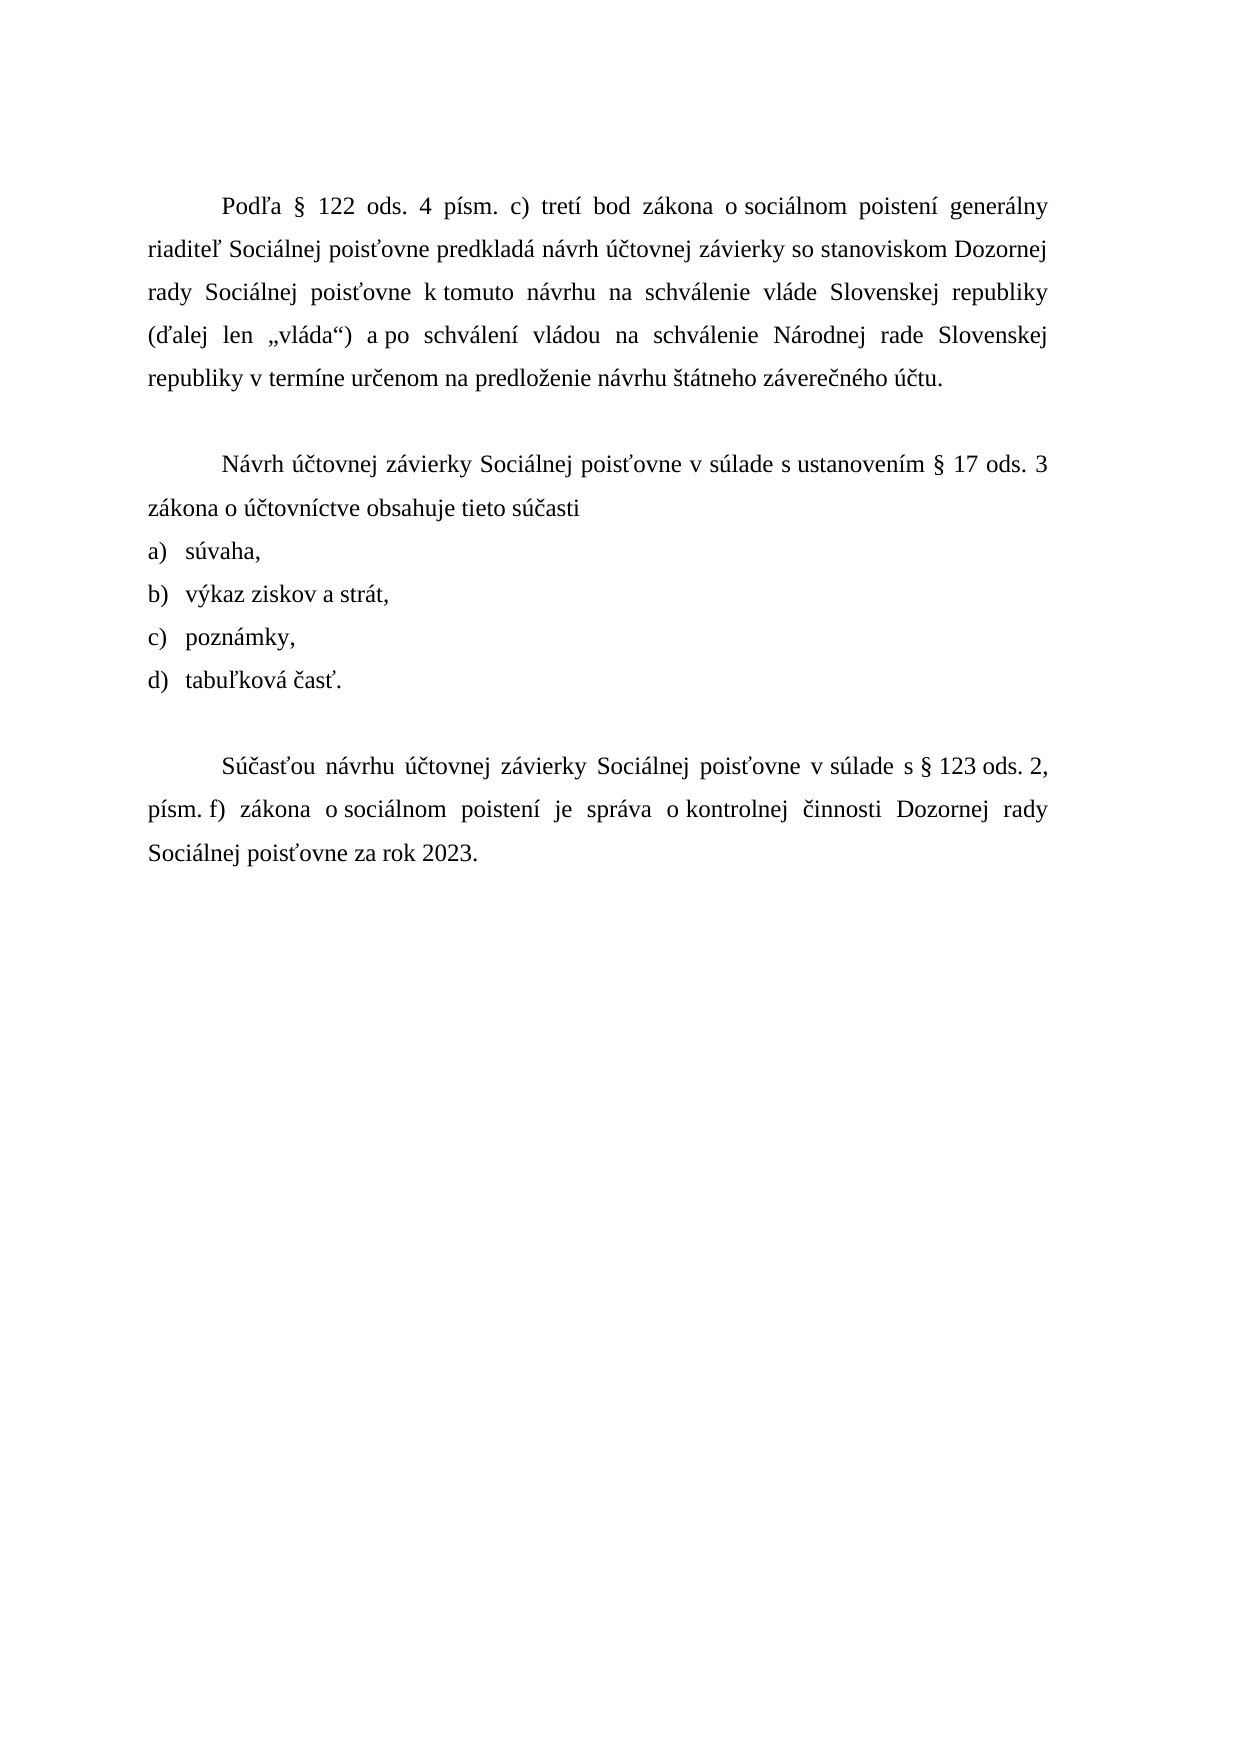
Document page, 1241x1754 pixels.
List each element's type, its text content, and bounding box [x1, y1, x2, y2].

text Súčasťou návrhu účtovnej závierky Sociálnej poisťovne v súlade s § 123 ods. 2, písm. f) zákona o sociálnom poistení je správa o kontrolnej činnosti Dozornej rady Sociálnej poisťovne za rok 2023. [148, 751, 1048, 866]
list súvaha, [148, 536, 1048, 564]
list tabuľková časť. [148, 665, 1048, 694]
list poznámky, [148, 622, 1048, 651]
list výkaz ziskov a strát, [148, 579, 1048, 608]
text Návrh účtovnej závierky Sociálnej poisťovne v súlade s ustanovením § 17 ods. 3 zákona o účtovníctve obsahuje tieto súčasti [148, 449, 1048, 521]
text Podľa § 122 ods. 4 písm. c) tretí bod zákona o sociálnom poistení generálny riaditeľ Sociálnej poisťovne predkladá návrh účtovnej závierky so stanoviskom Dozornej rady Sociálnej poisťovne k tomuto návrhu na schválenie vláde Slovenskej republiky (ďalej len „vláda“) a po schválení vládou na schválenie Národnej rade Slovenskej republiky v termíne určenom na predloženie návrhu štátneho záverečného účtu. [148, 191, 1048, 392]
